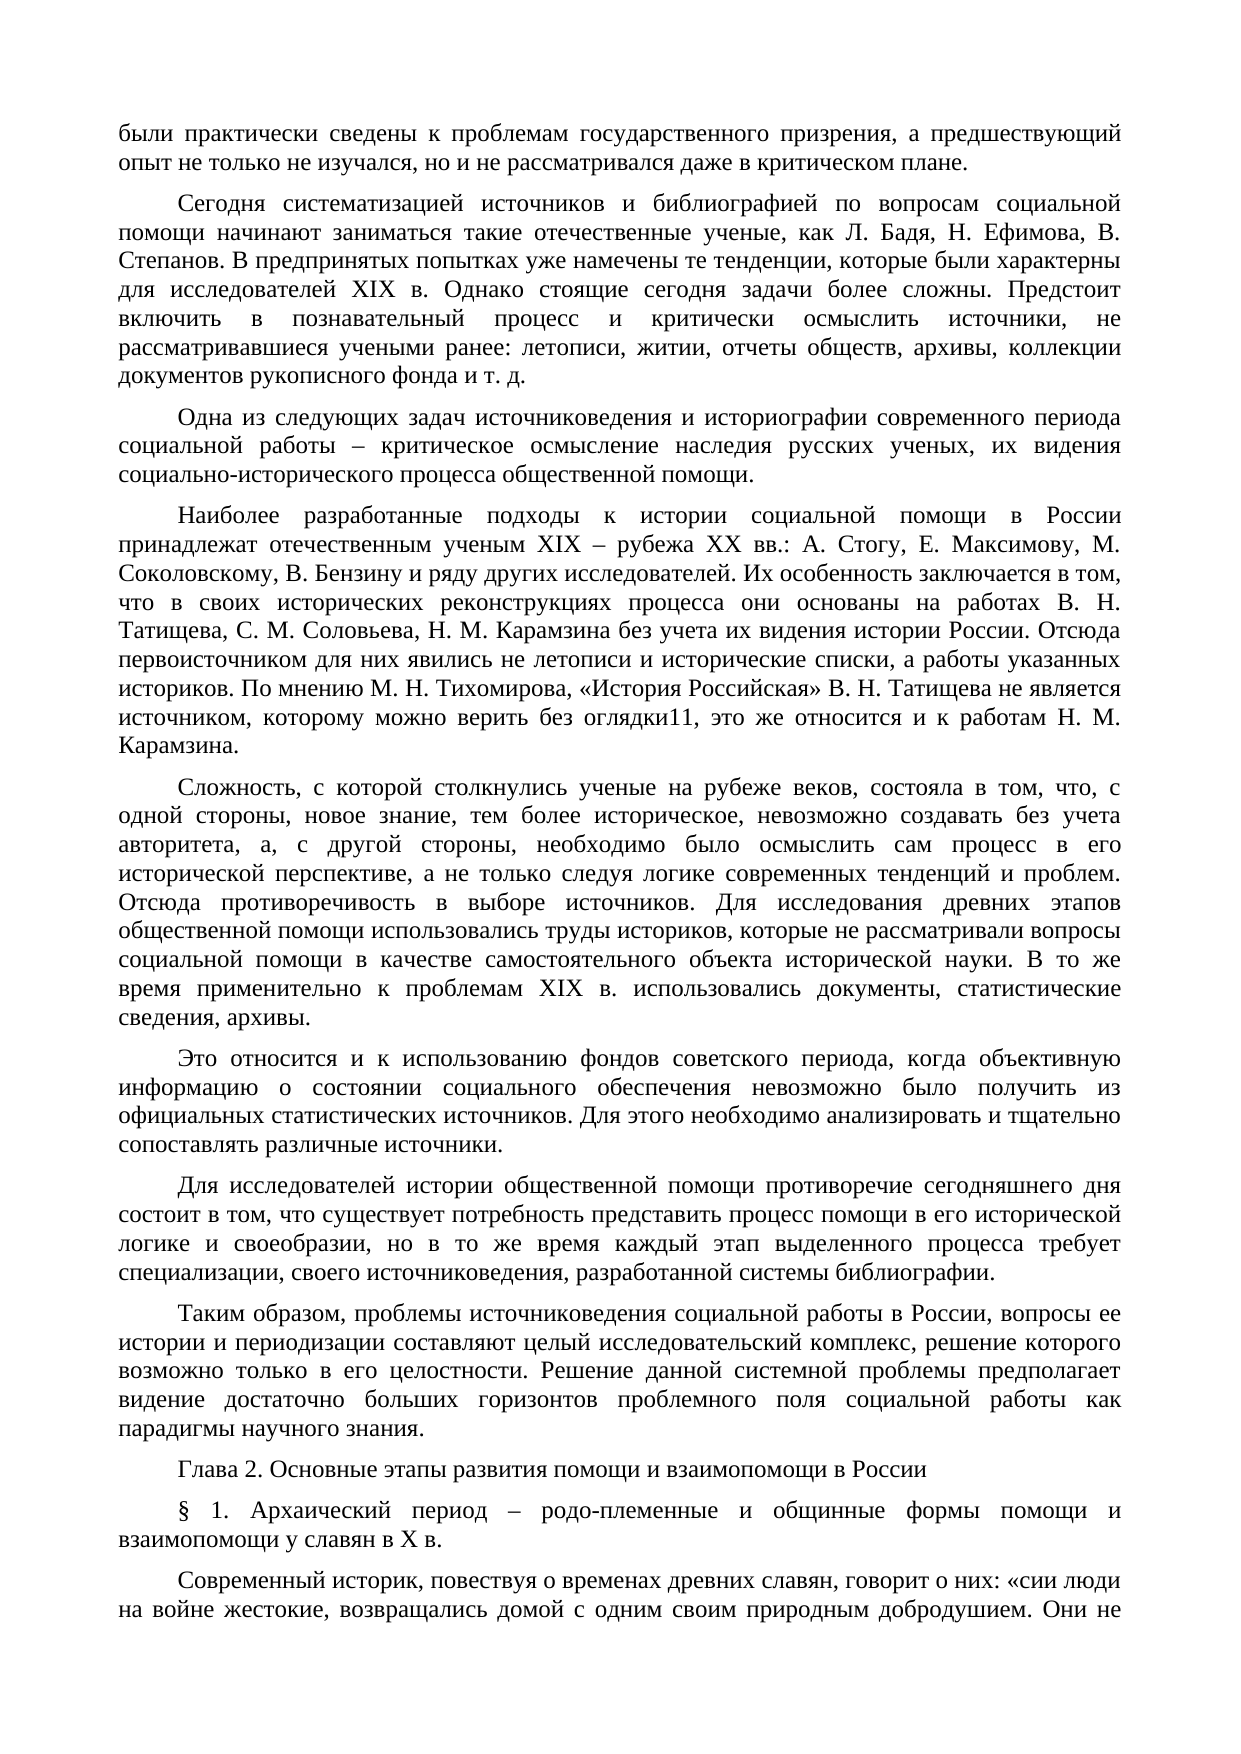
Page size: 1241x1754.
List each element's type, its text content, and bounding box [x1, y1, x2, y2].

text § 1. Архаический период – родо-племенные и общинные формы помощи и взаимопомощи у славян в Х в. [118, 1496, 1122, 1553]
text Для исследователей истории общественной помощи противоречие сегодняшнего дня состоит в том, что существует потребность представить процесс помощи в его исторической логике и своеобразии, но в то же время каждый этап выделенного процесса требует специализации, своего источниковедения, разработанной системы библиографии. [118, 1171, 1122, 1286]
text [118, 1566, 1122, 1623]
text Таким образом, проблемы источниковедения социальной работы в России, вопросы ее истории и периодизации составляют целый исследовательский комплекс, решение которого возможно только в его целостности. Решение данной системной проблемы предполагает видение достаточно больших горизонтов проблемного поля социальной работы как парадигмы научного знания. [118, 1298, 1122, 1442]
text Глава 2. Основные этапы развития помощи и взаимопомощи в России [118, 1454, 1122, 1483]
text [118, 118, 1122, 176]
text Наиболее разработанные подходы к истории социальной помощи в России принадлежат отечественным ученым XIX – рубежа ХХ вв.: А. Стогу, Е. Максимову, М. Соколовскому, В. Бензину и ряду других исследователей. Их особенность заключается в том, что в своих исторических реконструкциях процесса они основаны на работах В. Н. Татищева, С. М. Соловьева, Н. М. Карамзина без учета их видения истории России. Отсюда первоисточником для них явились не летописи и исторические списки, а работы указанных историков. По мнению М. Н. Тихомирова, «История Российская» В. Н. Татищева не является источником, которому можно верить без оглядки11, это же относится и к работам Н. М. Карамзина. [118, 501, 1122, 759]
text Это относится и к использованию фондов советского периода, когда объективную информацию о состоянии социального обеспечения невозможно было получить из официальных статистических источников. Для этого необходимо анализировать и тщательно сопоставлять различные источники. [118, 1043, 1122, 1158]
text Одна из следующих задач источниковедения и историографии современного периода социальной работы – критическое осмысление наследия русских ученых, их видения социально-исторического процесса общественной помощи. [118, 402, 1122, 488]
text Сложность, с которой столкнулись ученые на рубеже веков, состояла в том, что, с одной стороны, новое знание, тем более историческое, невозможно создавать без учета авторитета, а, с другой стороны, необходимо было осмыслить сам процесс в его исторической перспективе, а не только следуя логике современных тенденций и проблем. Отсюда противоречивость в выборе источников. Для исследования древних этапов общественной помощи использовались труды историков, которые не рассматривали вопросы социальной помощи в качестве самостоятельного объекта исторической науки. В то же время применительно к проблемам XIX в. использовались документы, статистические сведения, архивы. [118, 772, 1122, 1031]
text Сегодня систематизацией источников и библиографией по вопросам социальной помощи начинают заниматься такие отечественные ученые, как Л. Бадя, Н. Ефимова, В. Степанов. В предпринятых попытках уже намечены те тенденции, которые были характерны для исследователей XIX в. Однако стоящие сегодня задачи более сложны. Предстоит включить в познавательный процесс и критически осмыслить источники, не рассматривавшиеся учеными ранее: летописи, житии, отчеты обществ, архивы, коллекции документов рукописного фонда и т. д. [118, 188, 1122, 389]
